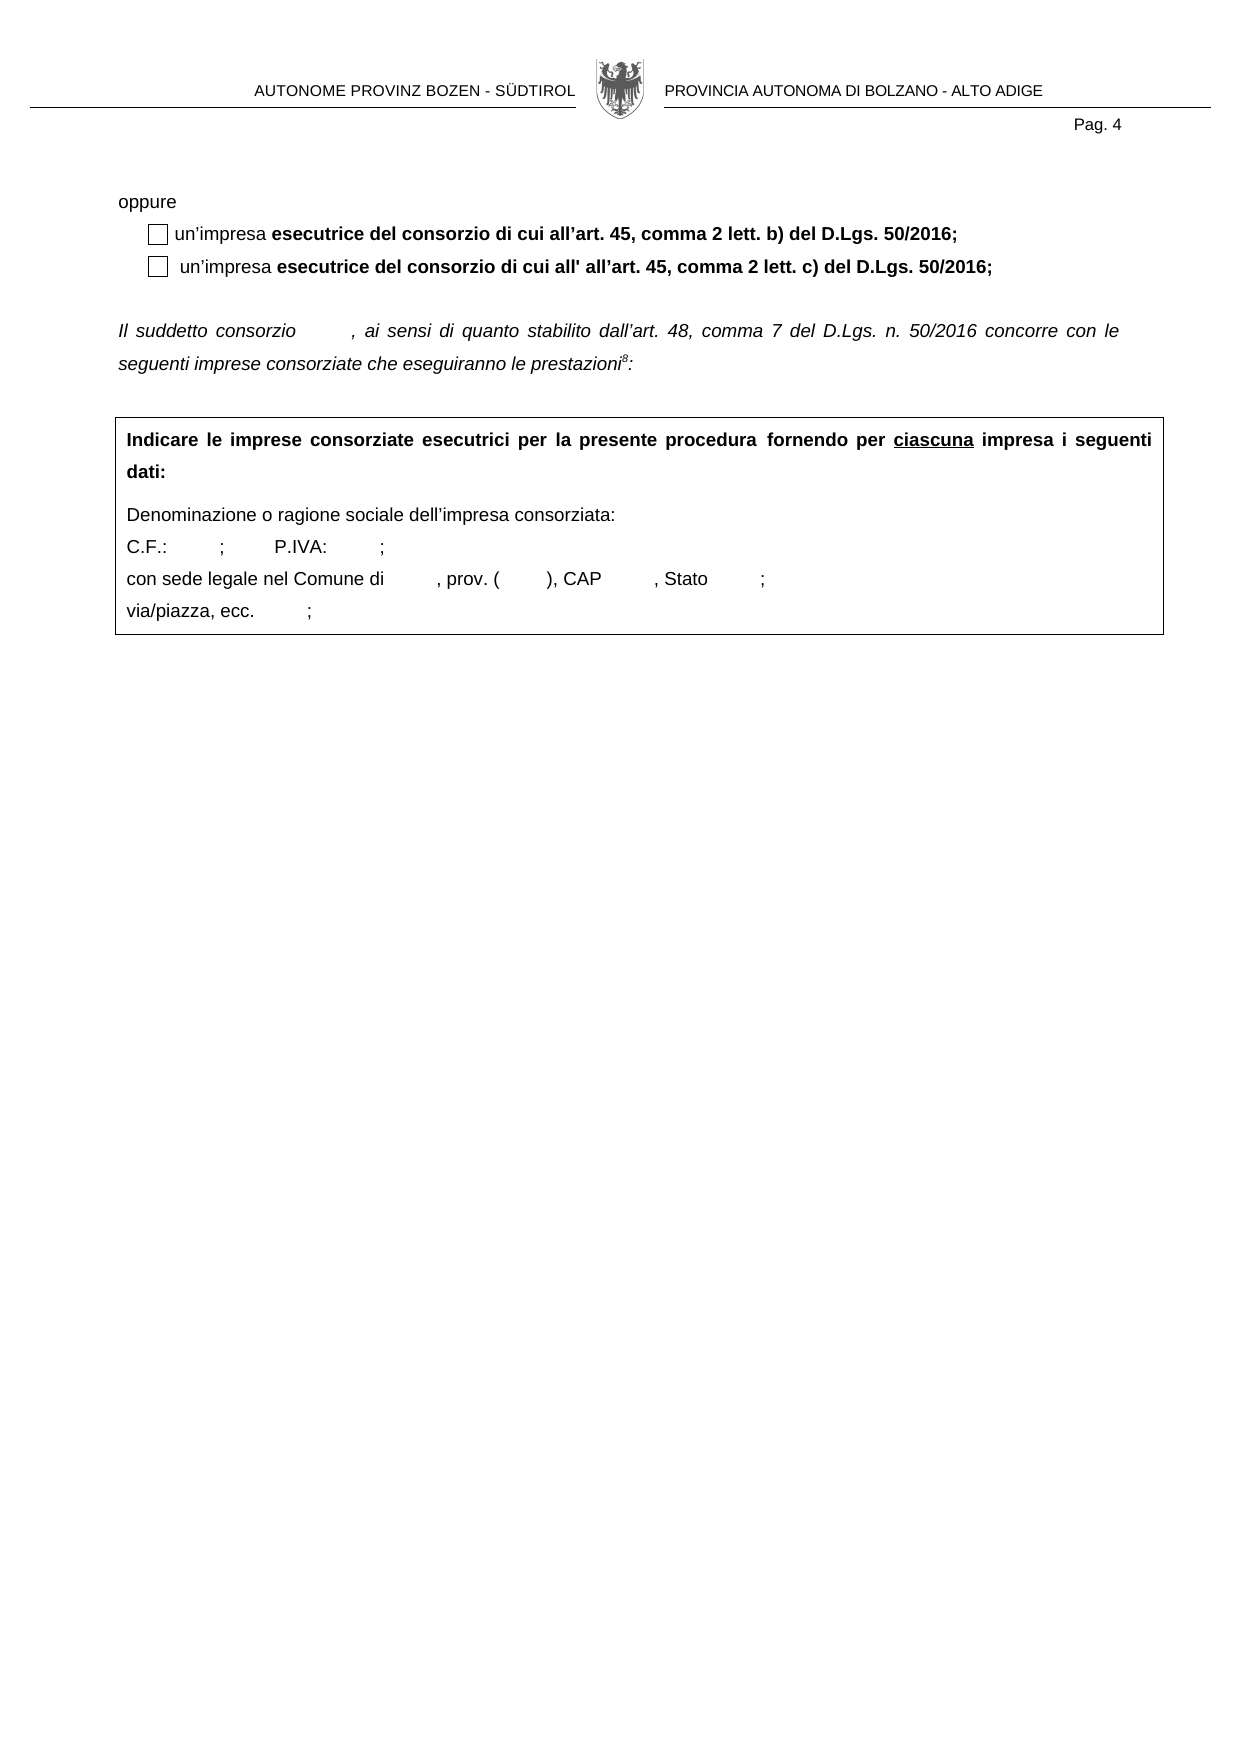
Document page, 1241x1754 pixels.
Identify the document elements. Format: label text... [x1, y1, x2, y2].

text un’impresa esecutrice del consorzio di cui all’art. 45, comma 2 lett. b) del D.Lgs. 50/2016; [147, 223, 1122, 245]
picture [596, 59, 644, 119]
text oppure [118, 191, 1122, 212]
text un’impresa esecutrice del consorzio di cui all' all’art. 45, comma 2 lett. c) del D.Lgs. 50/2016; [147, 255, 1122, 277]
table_header Indicare le imprese consorziate esecutrici per la presente procedura fornendo per ciascuna impresa i seguenti dati: Denominazione o ragione sociale dell’impresa consorziata: C.F.: ; P.IVA: ; con sede legale nel Comune di , prov. ( ), , Stato ; via/piazza, ecc. ; [116, 418, 1163, 634]
text Il suddetto consorzio , ai sensi di quanto stabilito dall’art. 48, comma 7 del D.Lgs. n. 50/2016 concorre con le seguenti imprese consorziate che eseguiranno le prestazioni: [118, 320, 1122, 374]
